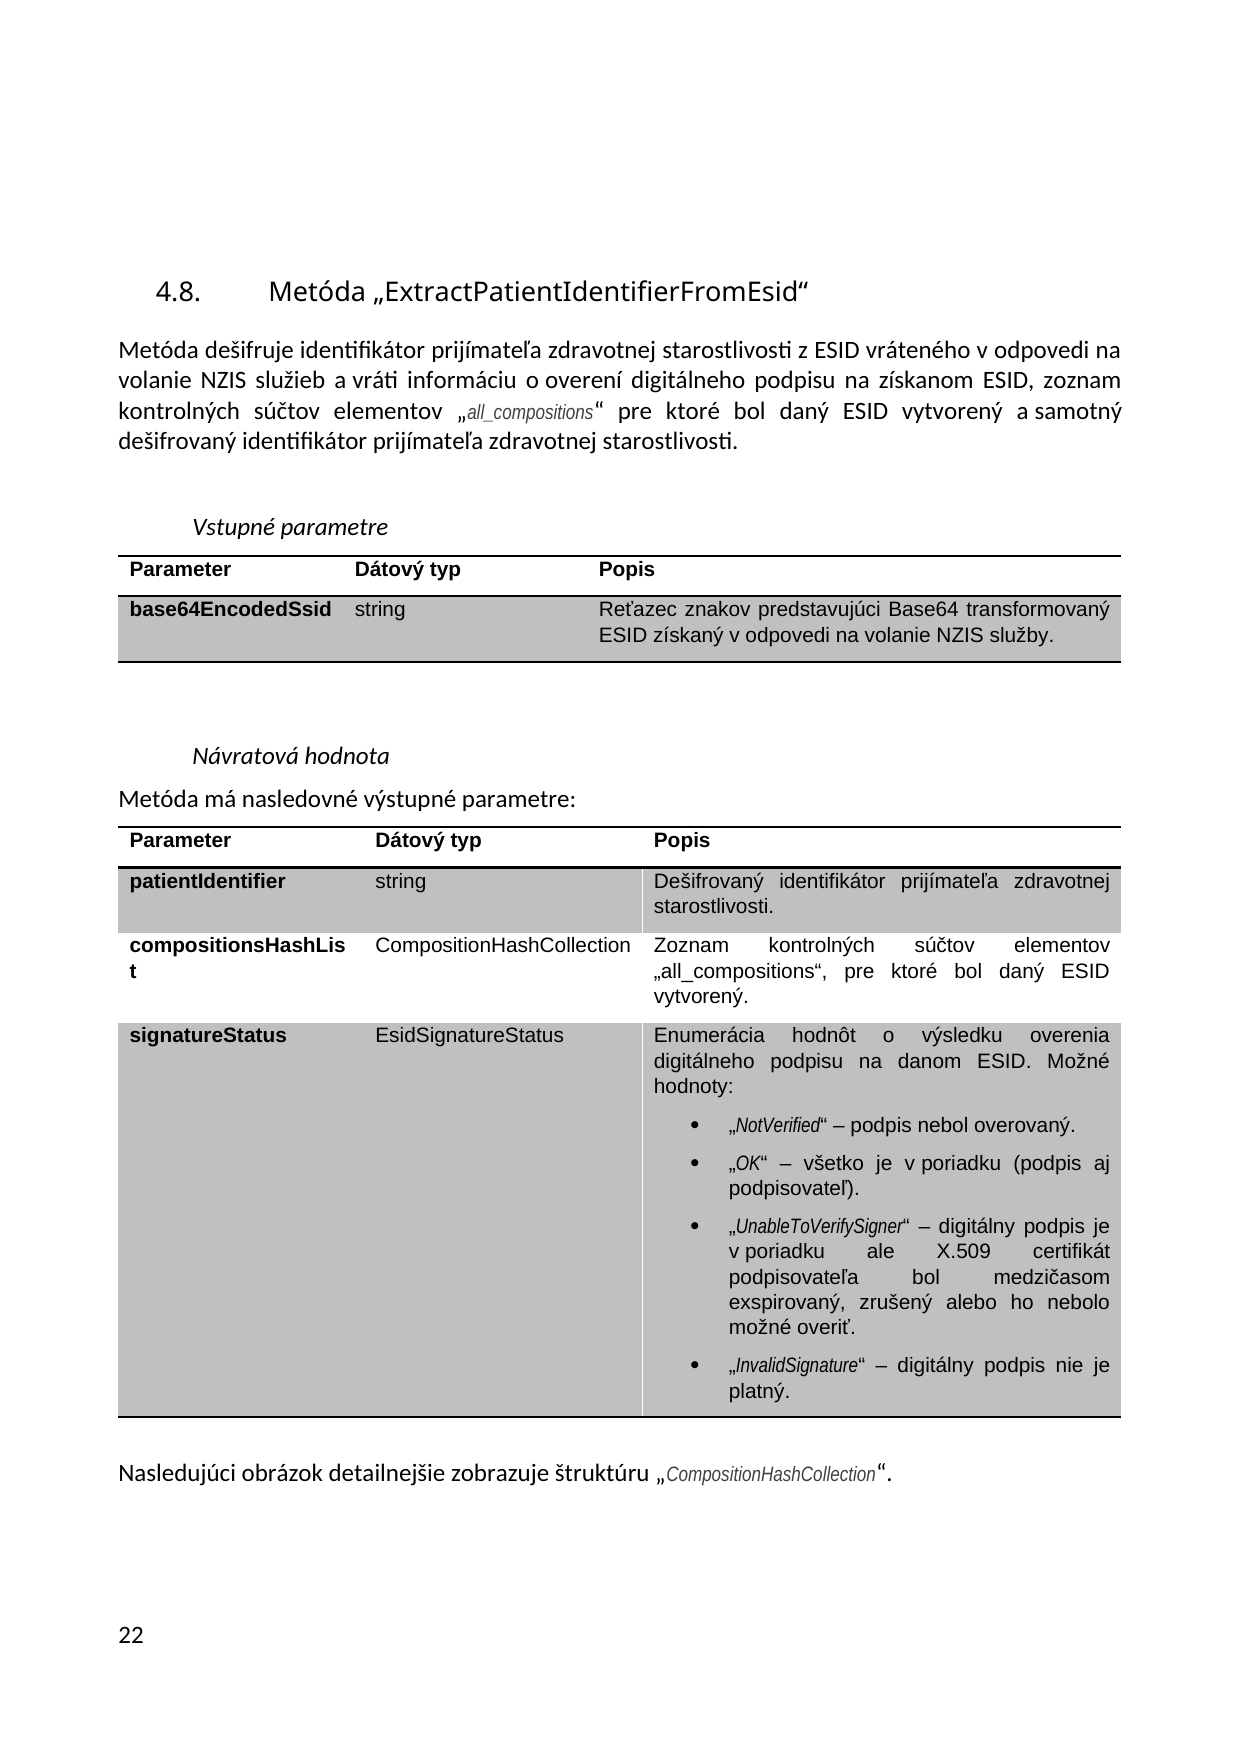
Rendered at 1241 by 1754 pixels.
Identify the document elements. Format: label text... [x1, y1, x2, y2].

table_cell EsidSignatureStatus [364, 1023, 642, 1416]
text Nasledujúci obrázok detailnejšie zobrazuje štruktúru „CompositionHashCollection“. [118, 1457, 1122, 1487]
text Návratová hodnota [192, 740, 1122, 771]
table_cell Dešifrovaný identifikátor prijímateľa zdravotnej starostlivosti. [643, 869, 1121, 933]
table_cell CompositionHashCollection [364, 933, 642, 1023]
table_cell patientIdentifier [118, 869, 364, 933]
table_header Parameter [118, 557, 343, 595]
table_cell Enumerácia hodnôt o výsledku overenia digitálneho podpisu na danom ESID. Možné hodnoty: „NotVerified“ – podpis nebol overovaný. „OK“ – všetko je v poriadku (podpis aj podpisovateľ). „UnableToVerifySigner“ – digitálny podpis je v poriadku ale X.509 certifikát podpisovateľa bol medzičasom exspirovaný, zrušený alebo ho nebolo možné overiť. „InvalidSignature“ – digitálny podpis nie je platný. [643, 1023, 1121, 1416]
table_cell signatureStatus [118, 1023, 364, 1416]
subtitle Metóda „ExtractPatientIdentifierFromEsid“ [156, 272, 1122, 309]
table_header Popis [587, 557, 1121, 595]
text Vstupné parametre [192, 512, 1122, 542]
table_cell Zoznam kontrolných súčtov elementov „all_compositions“, pre ktoré bol daný ESID vytvorený. [643, 933, 1121, 1023]
table_header Parameter [118, 828, 364, 866]
table_cell base64EncodedSsid [118, 597, 343, 661]
table_cell compositionsHashList [118, 933, 364, 1023]
text Metóda má nasledovné výstupné parametre: [118, 783, 1122, 813]
table_header Popis [643, 828, 1121, 866]
table_header Dátový typ [364, 828, 642, 866]
table_cell string [364, 869, 642, 933]
table_cell Reťazec znakov predstavujúci Base64 transformovaný ESID získaný v odpovedi na volanie NZIS služby. [587, 597, 1121, 661]
text Metóda dešifruje identifikátor prijímateľa zdravotnej starostlivosti z ESID vráteného v odpovedi na volanie NZIS služieb a vráti informáciu o overení digitálneho podpisu na získanom ESID, zoznam kontrolných súčtov elementov „all_compositions“ pre ktoré bol daný ESID vytvorený a samotný dešifrovaný identifikátor prijímateľa zdravotnej starostlivosti. [118, 334, 1122, 456]
table_cell string [343, 597, 587, 661]
table_header Dátový typ [343, 557, 587, 595]
